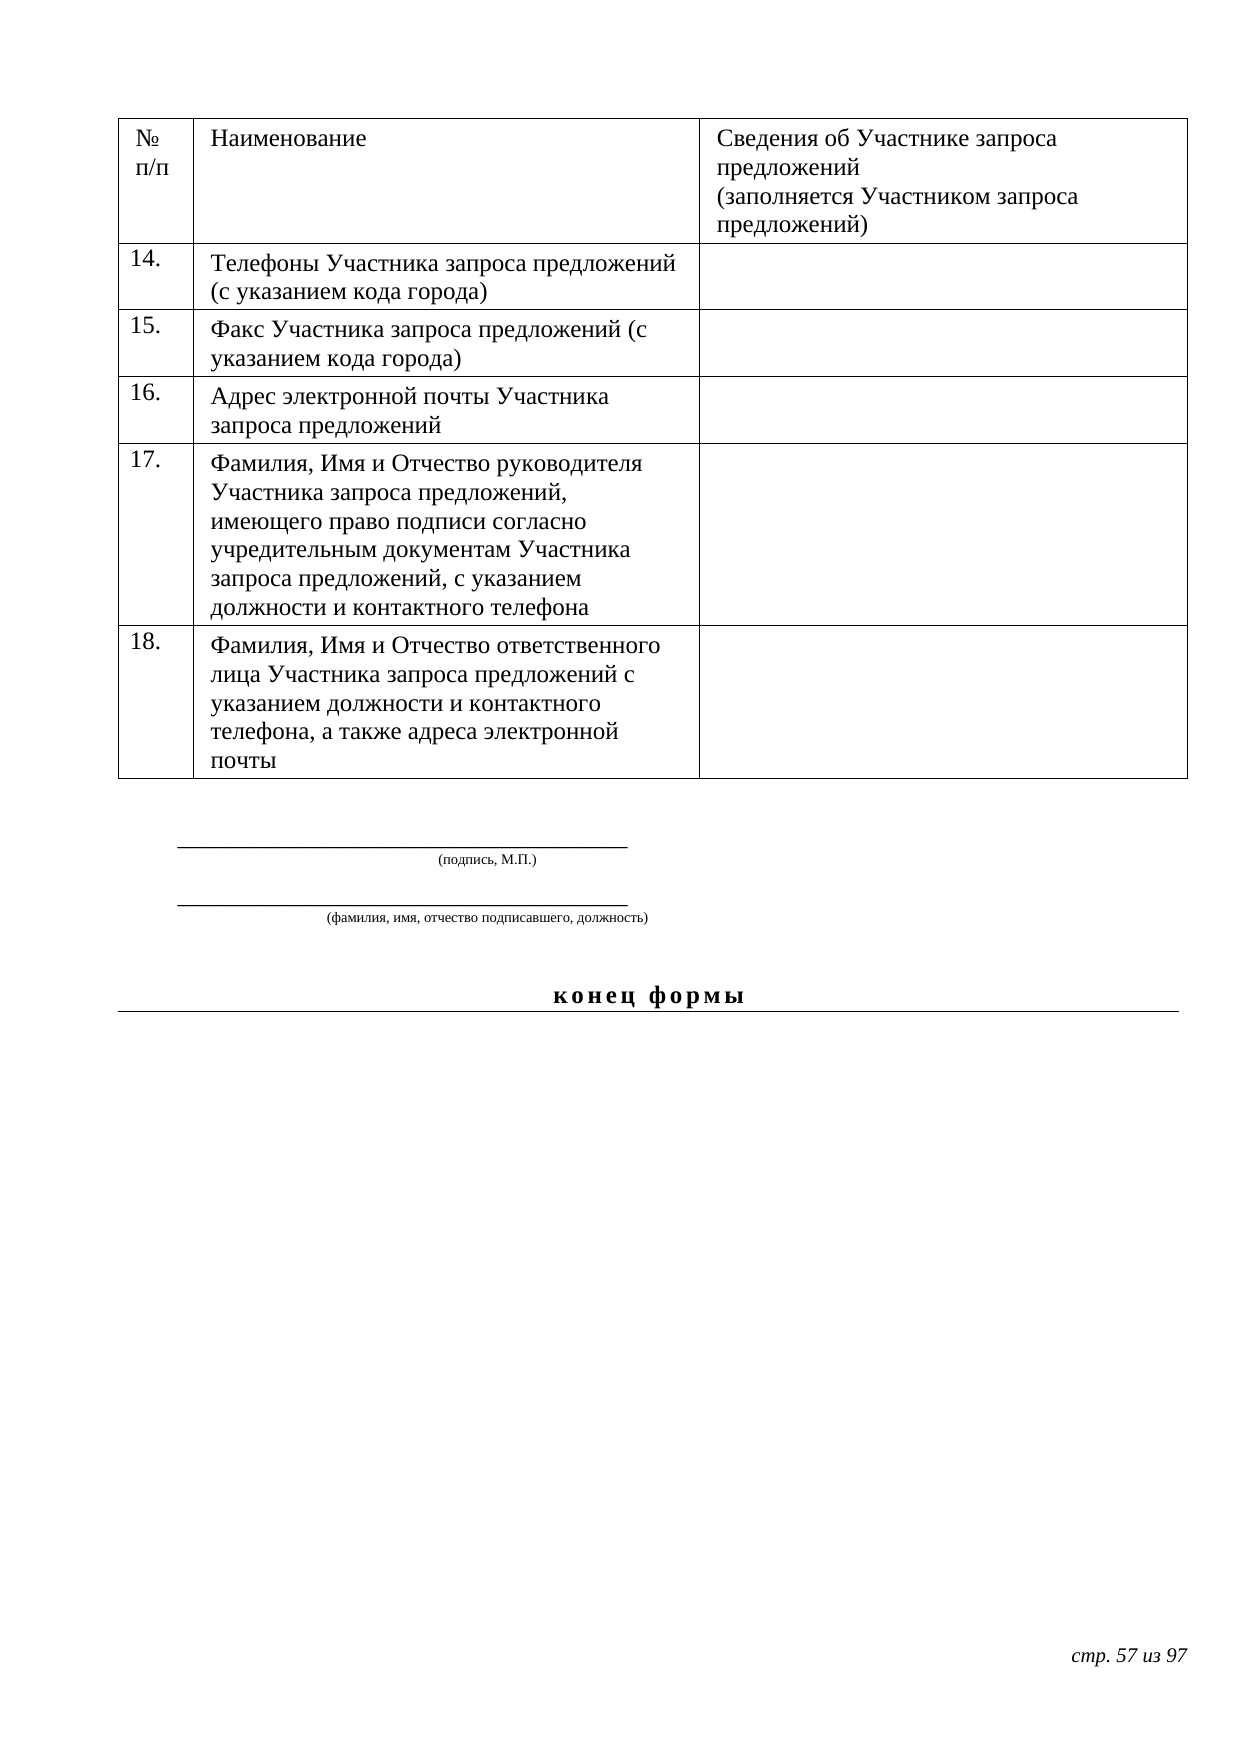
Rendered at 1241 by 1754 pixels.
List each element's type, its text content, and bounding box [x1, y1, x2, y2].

table_cell [700, 444, 1187, 625]
table_cell [700, 626, 1187, 778]
table_cell Телефоны Участника запроса предложений (с указанием кода города) [194, 244, 699, 309]
table_cell [119, 377, 193, 443]
table_header Сведения об Участнике запроса предложений (заполняется Участником запроса предложений) [700, 119, 1187, 242]
text ____________________________________ [118, 822, 1181, 851]
table_cell [700, 377, 1187, 443]
text конец формы [118, 980, 1179, 1011]
table_cell [119, 626, 193, 778]
table_cell Фамилия, Имя и Отчество ответственного лица Участника запроса предложений с указанием должности и контактного телефона, а также адреса электронной почты [194, 626, 699, 778]
table_cell Фамилия, Имя и Отчество руководителя Участника запроса предложений, имеющего право подписи согласно учредительным документам Участника запроса предложений, с указанием должности и контактного телефона [194, 444, 699, 625]
table_cell [700, 310, 1187, 376]
table_cell Адрес электронной почты Участника запроса предложений [194, 377, 699, 443]
table_header № п/п [119, 119, 193, 242]
text (подпись, М.П.) [118, 851, 797, 880]
table_cell [700, 244, 1187, 309]
table_cell Факс Участника запроса предложений (с указанием кода города) [194, 310, 699, 376]
table_cell [119, 244, 193, 309]
table_header Наименование [194, 119, 699, 242]
text (фамилия, имя, отчество подписавшего, должность) [118, 908, 797, 937]
table_cell [119, 444, 193, 625]
table_cell [119, 310, 193, 376]
text ____________________________________ [118, 880, 1181, 908]
